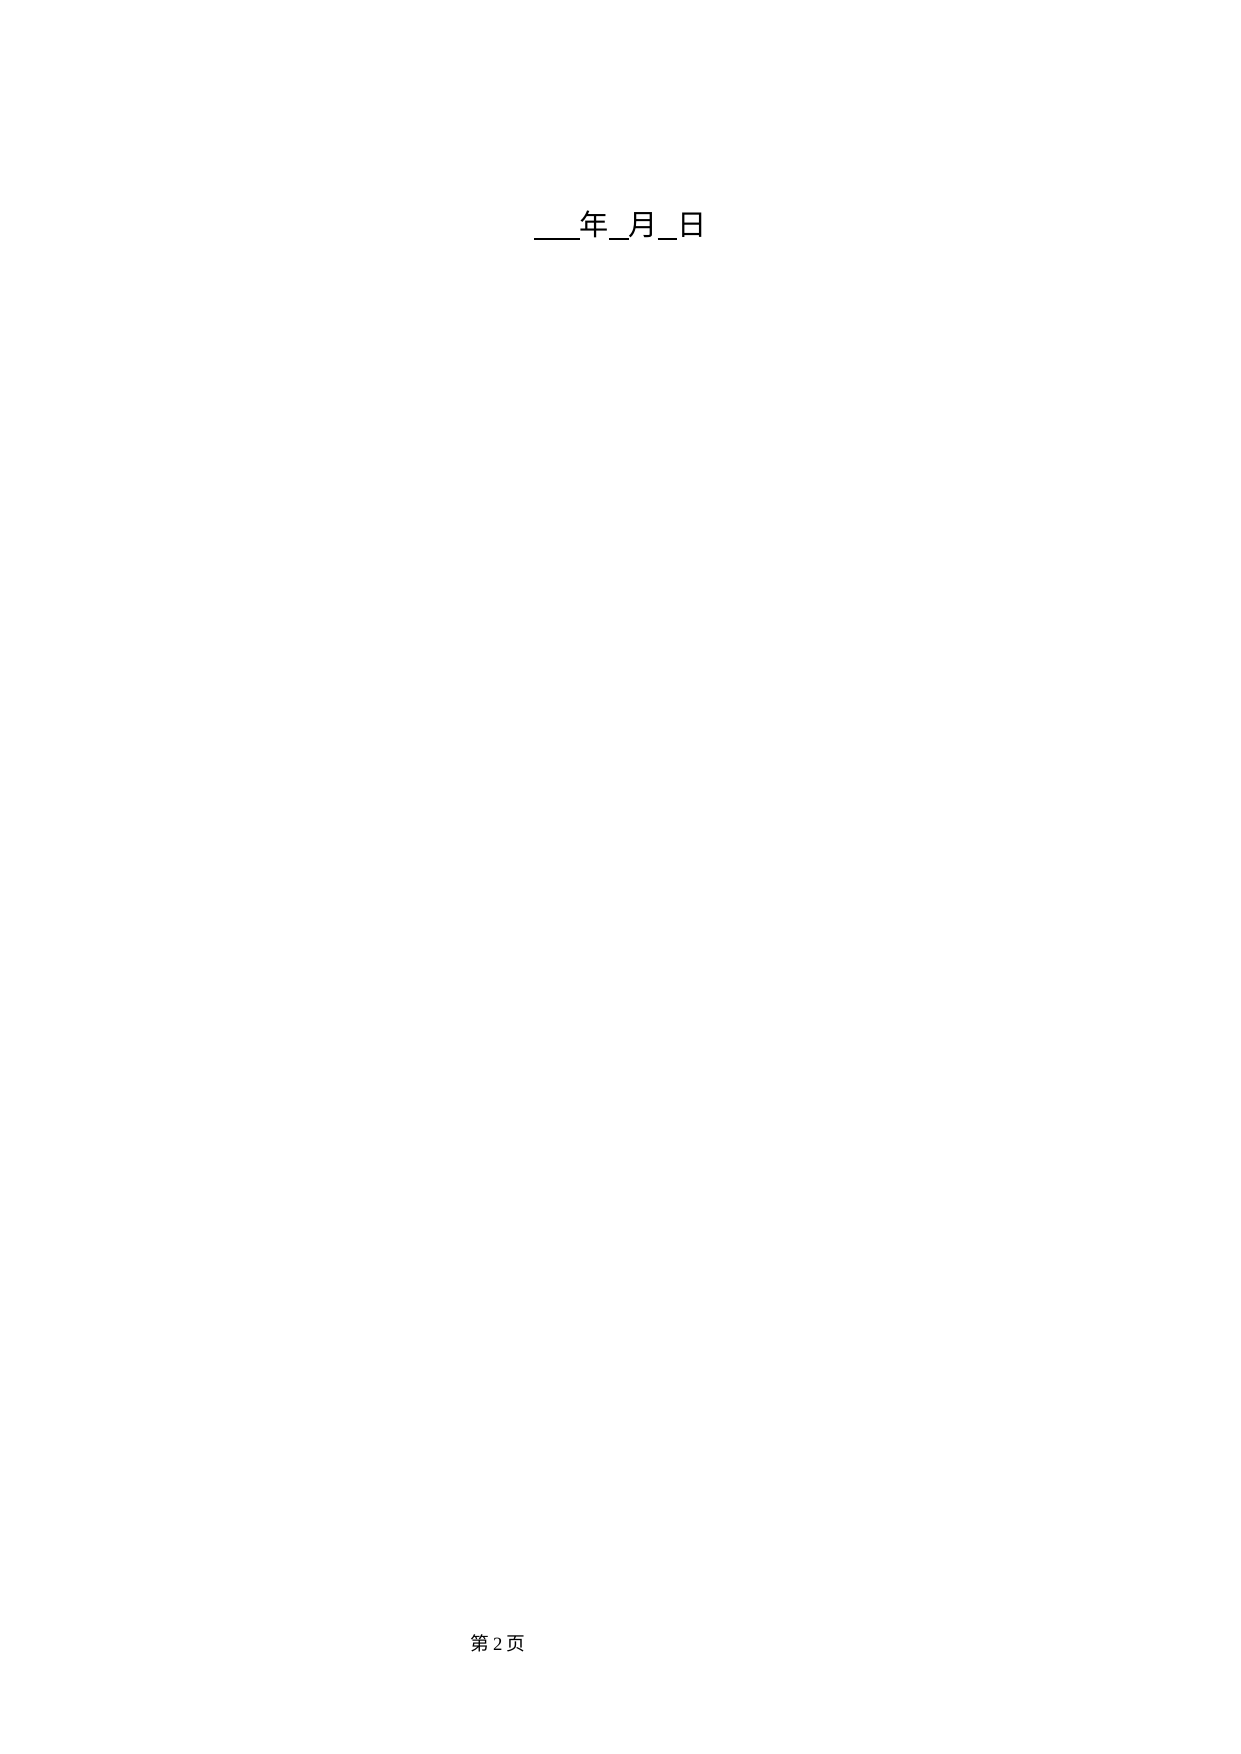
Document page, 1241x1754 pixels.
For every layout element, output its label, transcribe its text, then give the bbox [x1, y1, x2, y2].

text 年 月 日 [187, 202, 1053, 244]
